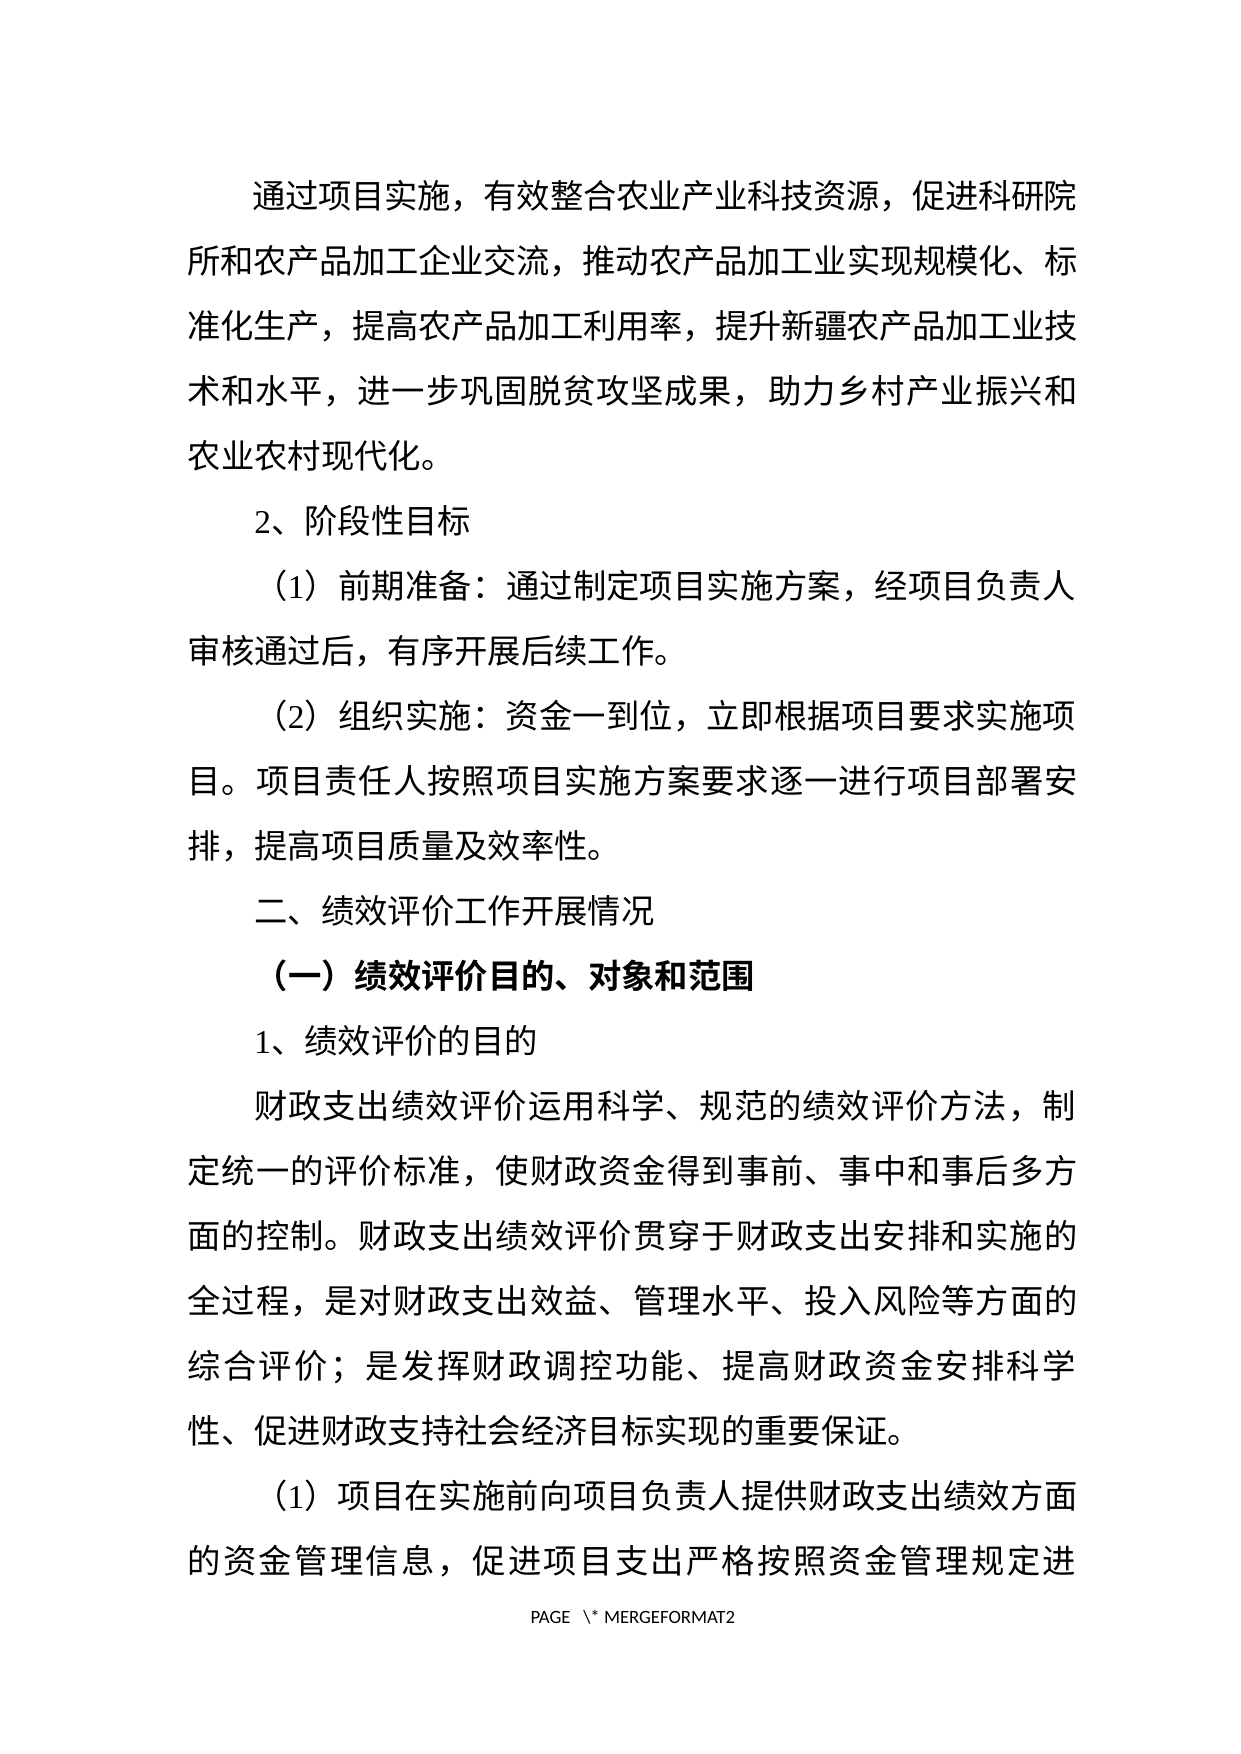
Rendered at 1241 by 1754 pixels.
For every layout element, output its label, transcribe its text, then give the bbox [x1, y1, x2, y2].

text 二、绩效评价工作开展情况 [187, 877, 1078, 942]
text 财政支出绩效评价运用科学、规范的绩效评价方法，制定统一的评价标准，使财政资金得到事前、事中和事后多方面的控制。财政支出绩效评价贯穿于财政支出安排和实施的全过程，是对财政支出效益、管理水平、投入风险等方面的综合评价；是发挥财政调控功能、提高财政资金安排科学性、促进财政支持社会经济目标实现的重要保证。 [187, 1072, 1078, 1462]
text （2）组织实施：资金一到位，立即根据项目要求实施项目。项目责任人按照项目实施方案要求逐一进行项目部署安排，提高项目质量及效率性。 [187, 682, 1078, 877]
title 1、绩效评价的目的 [187, 1007, 1078, 1072]
text （一）绩效评价目的、对象和范围 [187, 942, 1078, 1007]
text 2、阶段性目标 [187, 487, 1078, 552]
text （1）前期准备：通过制定项目实施方案，经项目负责人审核通过后，有序开展后续工作。 [187, 552, 1078, 682]
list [187, 1462, 1078, 1592]
text 通过项目实施，有效整合农业产业科技资源，促进科研院所和农产品加工企业交流，推动农产品加工业实现规模化、标准化生产，提高农产品加工利用率，提升新疆农产品加工业技术和水平，进一步巩固脱贫攻坚成果，助力乡村产业振兴和农业农村现代化。 [187, 162, 1078, 487]
